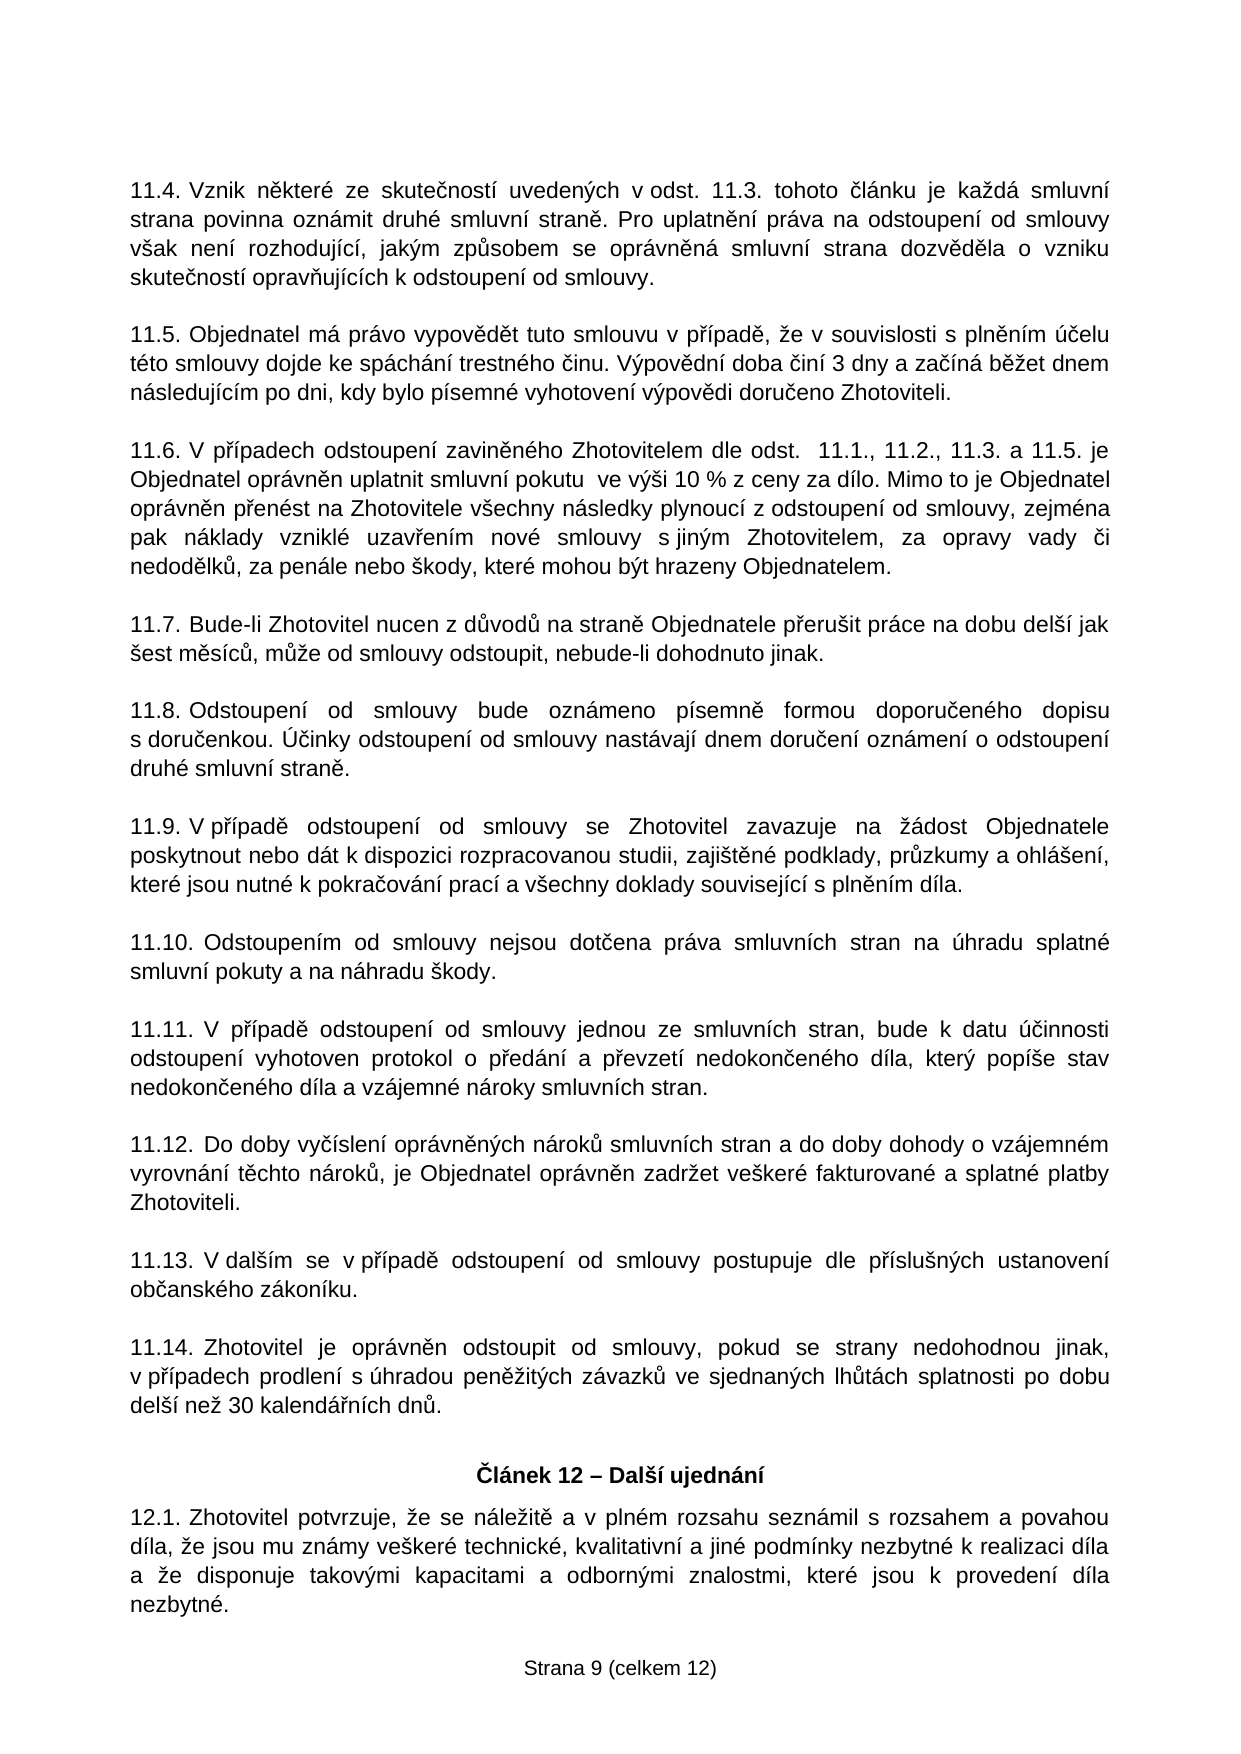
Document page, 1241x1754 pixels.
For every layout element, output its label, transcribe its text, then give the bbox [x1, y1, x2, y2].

list V dalším se v případě odstoupení od smlouvy postupuje dle příslušných ustanovení občanského zákoníku. [130, 1247, 1110, 1303]
list Do doby vyčíslení oprávněných nároků smluvních stran a do doby dohody o vzájemném vyrovnání těchto nároků, je Objednatel oprávněn zadržet veškeré fakturované a splatné platby Zhotoviteli. [130, 1131, 1110, 1216]
list V případech odstoupení zaviněného Zhotovitelem dle odst. 11.1., 11.2., 11.3. a 11.5. je Objednatel oprávněn uplatnit smluvní pokutu ve výši 10 % z ceny za dílo. Mimo to je Objednatel oprávněn přenést na Zhotovitele všechny následky plynoucí z odstoupení od smlouvy, zejména pak náklady vzniklé uzavřením nové smlouvy s jiným Zhotovitelem, za opravy vady či nedodělků, za penále nebo škody, které mohou být hrazeny Objednatelem. [130, 437, 1110, 579]
list Odstoupením od smlouvy nejsou dotčena práva smluvních stran na úhradu splatné smluvní pokuty a na náhradu škody. [130, 929, 1110, 984]
list Zhotovitel potvrzuje, že se náležitě a v plném rozsahu seznámil s rozsahem a povahou díla, že jsou mu známy veškeré technické, kvalitativní a jiné podmínky nezbytné k realizaci díla a že disponuje takovými kapacitami a odbornými znalostmi, které jsou k provedení díla nezbytné. [130, 1504, 1110, 1617]
list Odstoupení od smlouvy bude oznámeno písemně formou doporučeného dopisu s doručenkou. Účinky odstoupení od smlouvy nastávají dnem doručení oznámení o odstoupení druhé smluvní straně. [130, 697, 1110, 782]
list V případě odstoupení od smlouvy jednou ze smluvních stran, bude k datu účinnosti odstoupení vyhotoven protokol o předání a převzetí nedokončeného díla, který popíše stav nedokončeného díla a vzájemné nároky smluvních stran. [130, 1016, 1110, 1100]
text Článek 12 – Další ujednání [130, 1462, 1110, 1489]
list Objednatel má právo vypovědět tuto smlouvu v případě, že v souvislosti s plněním účelu této smlouvy dojde ke spáchání trestného činu. Výpovědní doba činí 3 dny a začíná běžet dnem následujícím po dni, kdy bylo písemné vyhotovení výpovědi doručeno Zhotoviteli. [130, 321, 1110, 406]
list Zhotovitel je oprávněn odstoupit od smlouvy, pokud se strany nedohodnou jinak, v případech prodlení s úhradou peněžitých závazků ve sjednaných lhůtách splatnosti po dobu delší než 30 kalendářních dnů. [130, 1334, 1110, 1418]
list Vznik některé ze skutečností uvedených v odst. 11.3. tohoto článku je každá smluvní strana povinna oznámit druhé smluvní straně. Pro uplatnění práva na odstoupení od smlouvy však není rozhodující, jakým způsobem se oprávněná smluvní strana dozvěděla o vzniku skutečností opravňujících k odstoupení od smlouvy. [130, 177, 1110, 290]
list Bude-li Zhotovitel nucen z důvodů na straně Objednatele přerušit práce na dobu delší jak šest měsíců, může od smlouvy odstoupit, nebude-li dohodnuto jinak. [130, 611, 1110, 666]
list V případě odstoupení od smlouvy se Zhotovitel zavazuje na žádost Objednatele poskytnout nebo dát k dispozici rozpracovanou studii, zajištěné podklady, průzkumy a ohlášení, které jsou nutné k pokračování prací a všechny doklady související s plněním díla. [130, 813, 1110, 897]
